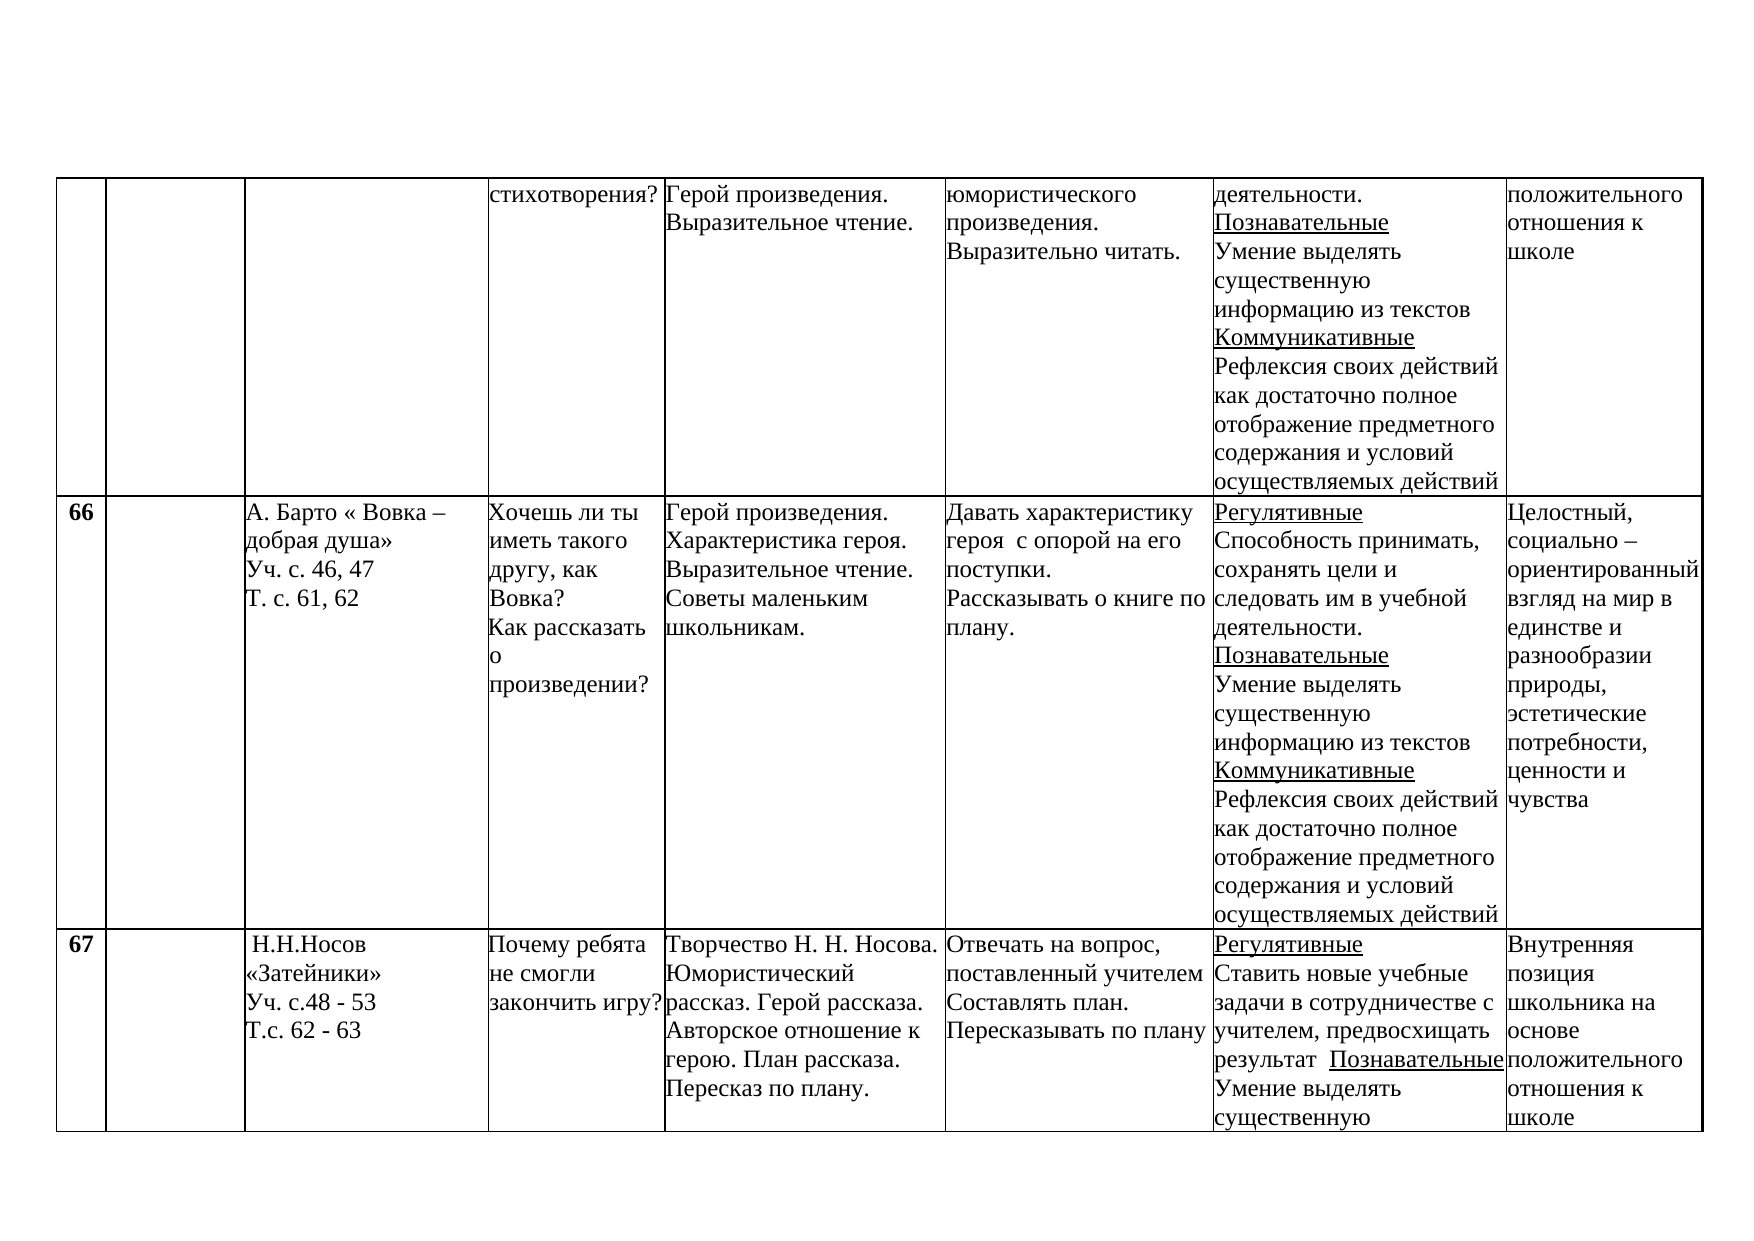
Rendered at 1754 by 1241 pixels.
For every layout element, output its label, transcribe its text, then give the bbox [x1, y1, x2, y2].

table_cell 67 [57, 930, 105, 1131]
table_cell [1214, 179, 1506, 495]
table_cell А. Барто « Вовка – добрая душа» Уч. с. 46, 47 Т. с. 61, 62 [246, 497, 488, 928]
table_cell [666, 930, 945, 1131]
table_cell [489, 179, 664, 495]
table_cell [107, 930, 244, 1131]
table_cell 65 [57, 179, 105, 495]
table_cell [107, 179, 244, 495]
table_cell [489, 930, 664, 1131]
table_cell Давать характеристику героя с опорой на его поступки. Рассказывать о книге по плану. [946, 497, 1213, 928]
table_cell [1507, 179, 1701, 495]
table_cell 66 [57, 497, 105, 928]
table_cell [946, 930, 1213, 1131]
table_cell Хочешь ли ты иметь такого другу, как Вовка? Как рассказать о произведении? [489, 497, 664, 928]
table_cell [946, 179, 1213, 495]
table_cell Целостный, социально – ориентированный взгляд на мир в единстве и разнообразии природы, эстетические потребности, ценности и чувства [1507, 497, 1701, 928]
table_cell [246, 930, 488, 1131]
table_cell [246, 179, 488, 495]
table_cell [107, 497, 244, 928]
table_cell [1214, 930, 1506, 1131]
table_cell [666, 179, 945, 495]
table_cell Герой произведения. Характеристика героя. Выразительное чтение. Советы маленьким школьникам. [666, 497, 945, 928]
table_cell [1507, 930, 1701, 1131]
